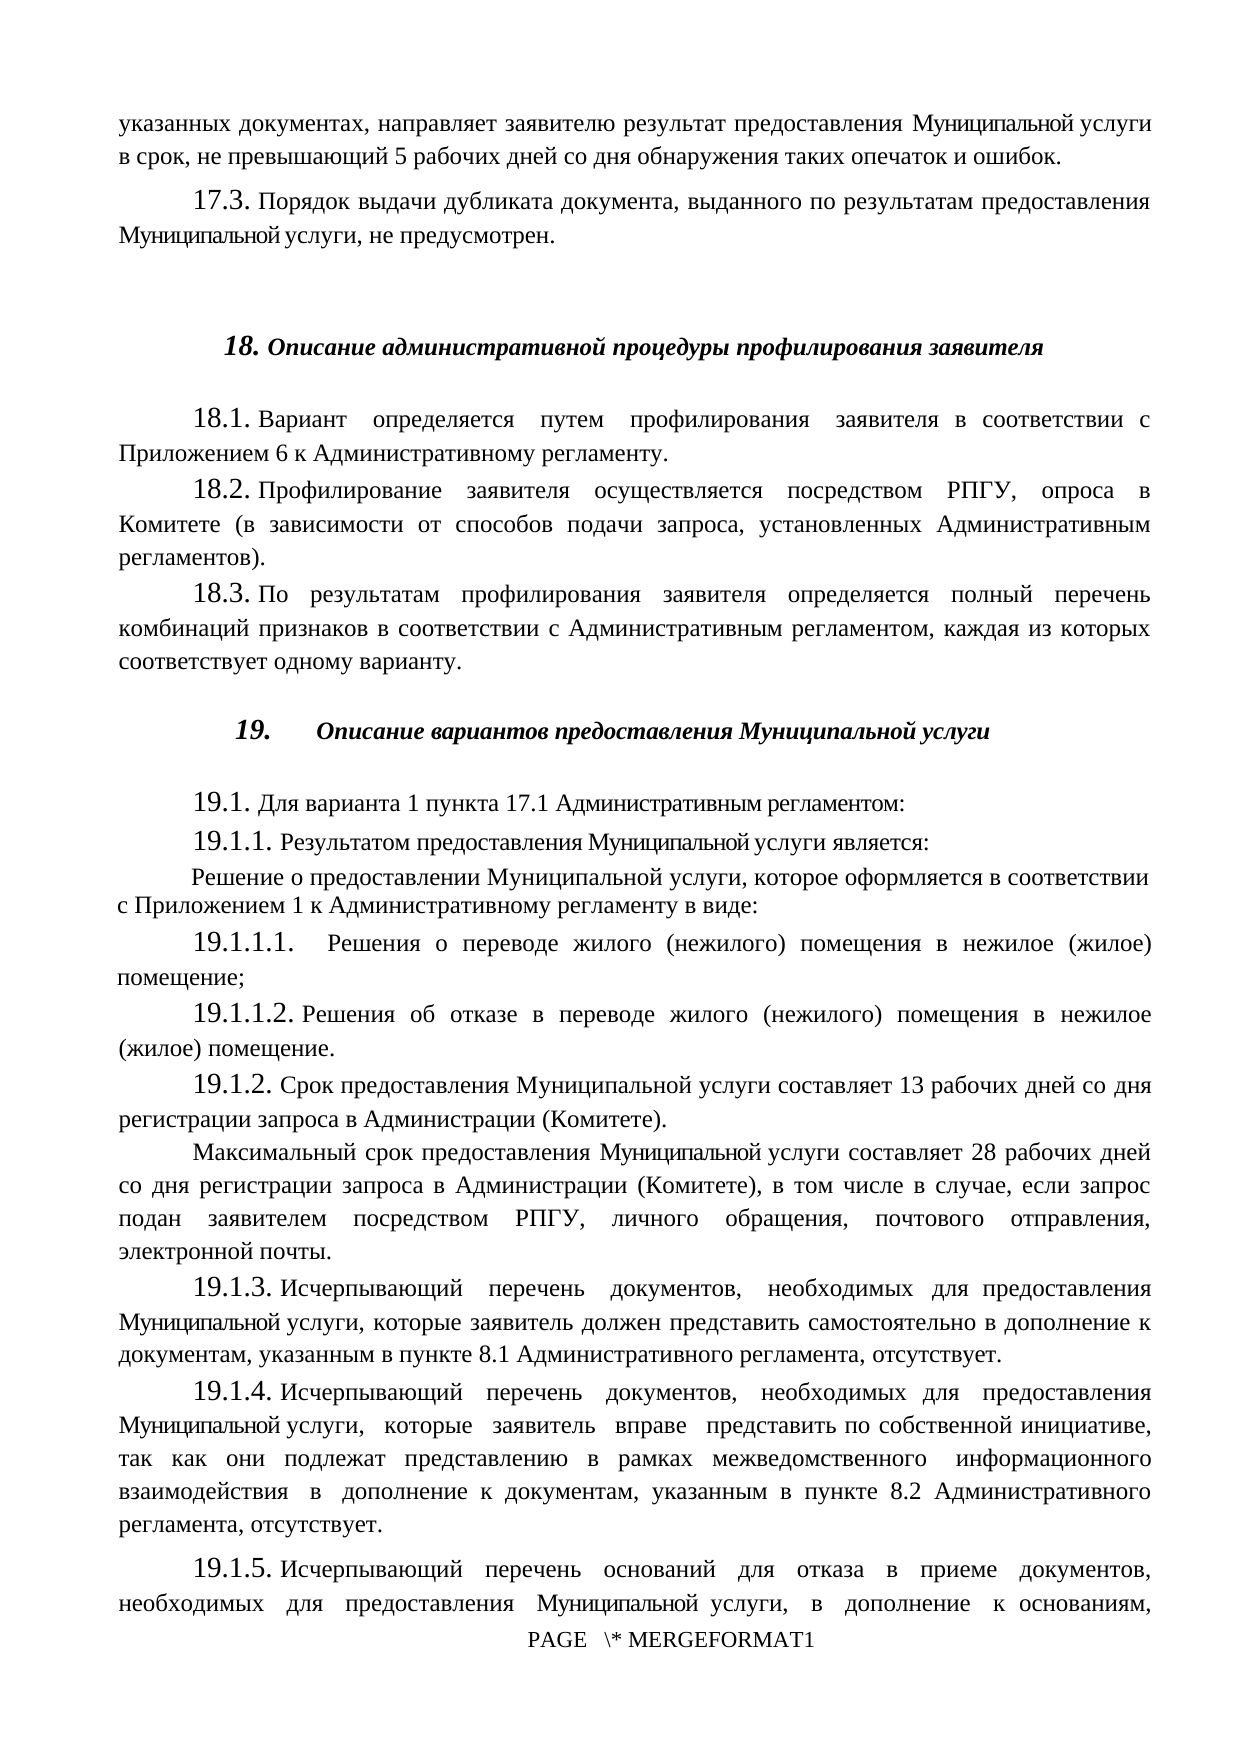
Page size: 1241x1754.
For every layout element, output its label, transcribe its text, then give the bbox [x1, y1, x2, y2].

list Срок предоставления Муниципальной услуги составляет 13 рабочих дней со дня регистрации запроса в Администрации (Комитете). [118, 1066, 1152, 1132]
list Профилирование заявителя осуществляется посредством РПГУ, опроса в Комитете (в зависимости от способов подачи запроса, установленных Административным регламентов). [118, 471, 1151, 571]
list Описание административной процедуры профилирования заявителя [224, 328, 1240, 361]
list По результатам профилирования заявителя определяется полный перечень комбинаций признаков в соответствии с Административным регламентом, каждая из которых соответствует одному варианту. [118, 575, 1152, 674]
list Решения о переводе жилого (нежилого) помещения в нежилое (жилое) помещение; [117, 924, 1152, 991]
text Максимальный срок предоставления Муниципальной услуги составляет 28 рабочих дней со дня регистрации запроса в Администрации (Комитете), в том числе в случае, если запрос подан заявителем посредством РПГУ, личного обращения, почтового отправления, электронной почты. [118, 1137, 1151, 1264]
list Результатом предоставления Муниципальной услуги является: [192, 823, 1240, 857]
list Исчерпывающий перечень документов, необходимых для предоставления Муниципальной услуги, которые заявитель вправе представить по собственной инициативе, так как они подлежат представлению в рамках межведомственного информационного взаимодействия в дополнение к документам, указанным в пункте 8.2 Административного регламента, отсутствует. [118, 1373, 1152, 1538]
list Решение о предоставлении Муниципальной услуги, которое оформляется в соответствии с Приложением 1 к Административному регламенту в виде: [117, 862, 1150, 919]
list Решения об отказе в переводе жилого (нежилого) помещения в нежилое (жилое) помещение. [118, 995, 1152, 1062]
list Исчерпывающий перечень документов, необходимых для предоставления Муниципальной услуги, которые заявитель должен представить самостоятельно в дополнение к документам, указанным в пункте 8.1 Административного регламента, отсутствует. [118, 1269, 1152, 1368]
list Для варианта 1 пункта 17.1 Административным регламентом: [192, 784, 1240, 818]
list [118, 108, 1152, 170]
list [118, 1551, 1152, 1617]
list Описание вариантов предоставления Муниципальной услуги [235, 712, 1240, 746]
list Порядок выдачи дубликата документа, выданного по результатам предоставления Муниципальной услуги, не предусмотрен. [118, 182, 1151, 249]
list Вариант определяется путем профилирования заявителя в соответствии с Приложением 6 к Административному регламенту. [118, 400, 1151, 467]
